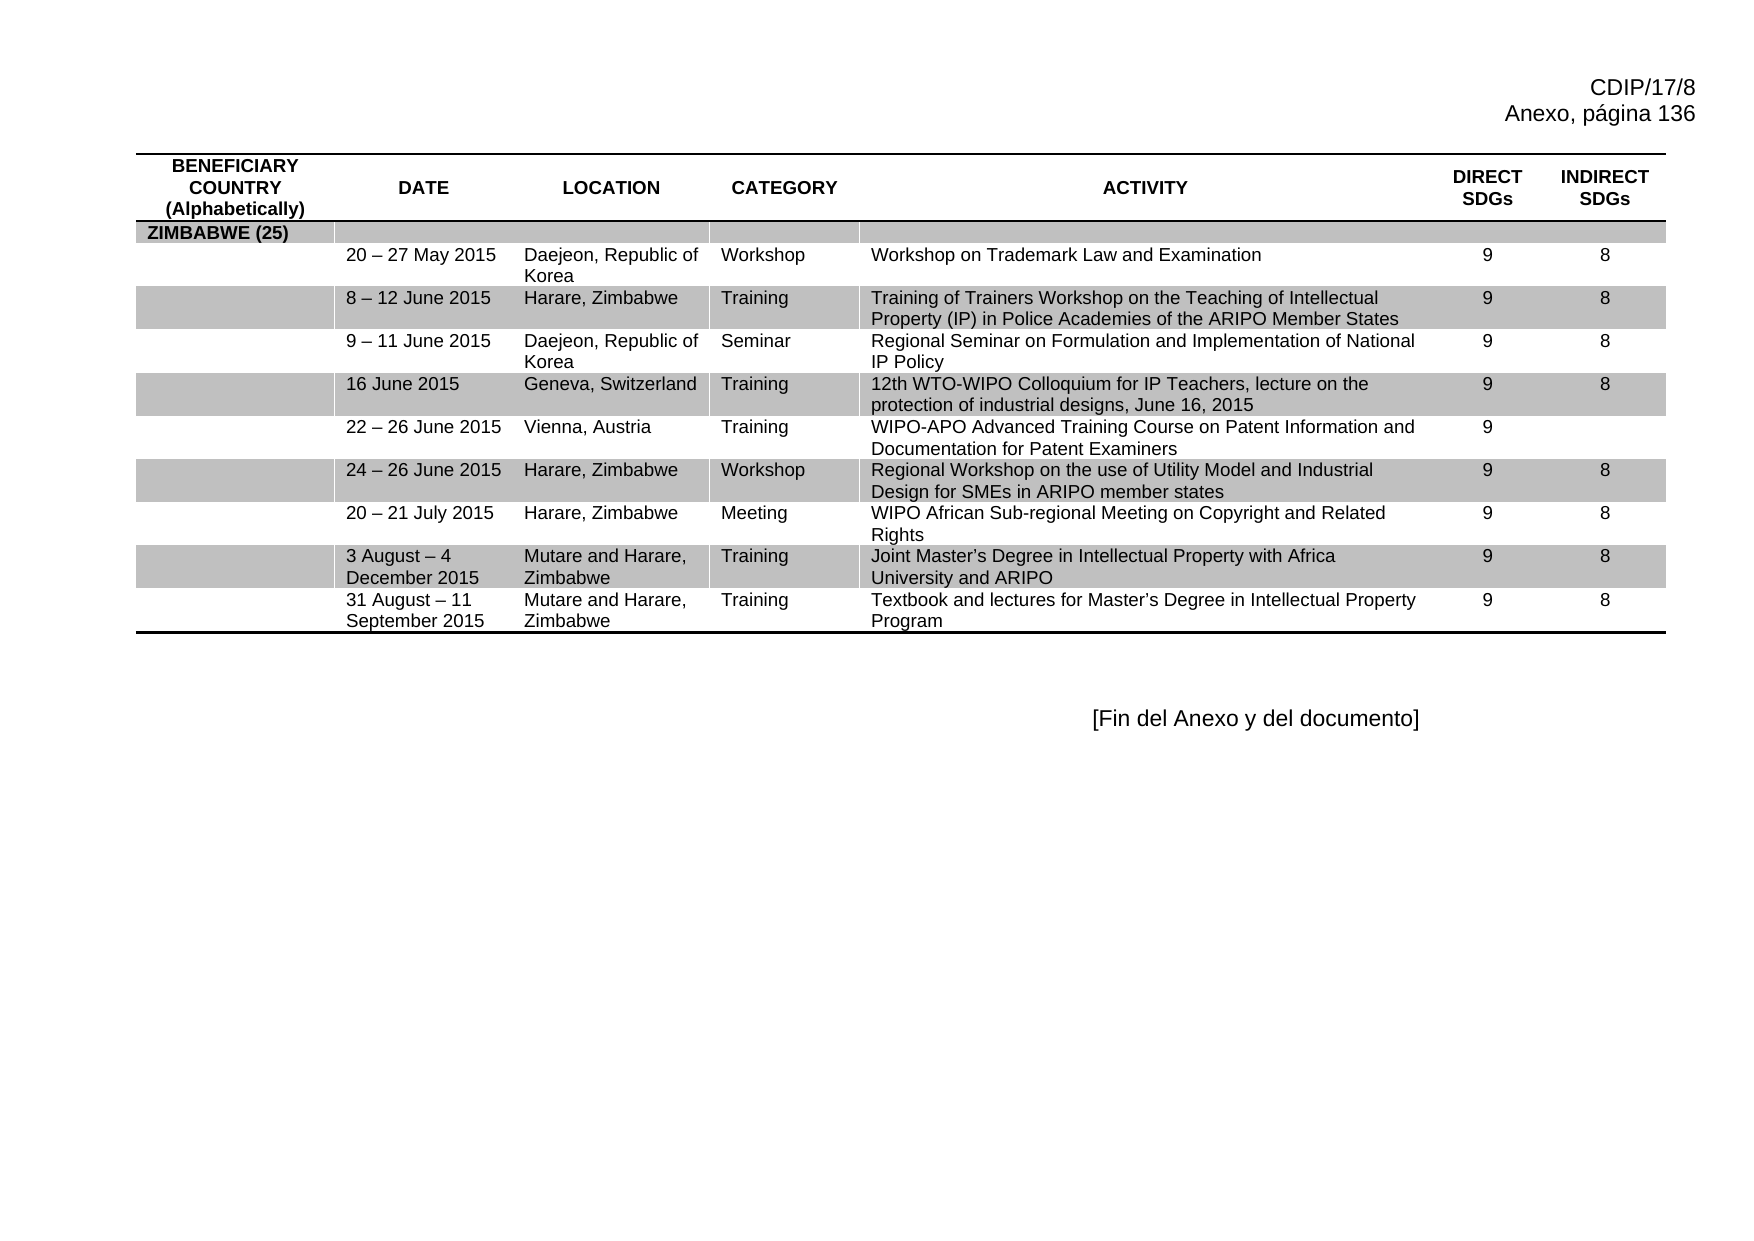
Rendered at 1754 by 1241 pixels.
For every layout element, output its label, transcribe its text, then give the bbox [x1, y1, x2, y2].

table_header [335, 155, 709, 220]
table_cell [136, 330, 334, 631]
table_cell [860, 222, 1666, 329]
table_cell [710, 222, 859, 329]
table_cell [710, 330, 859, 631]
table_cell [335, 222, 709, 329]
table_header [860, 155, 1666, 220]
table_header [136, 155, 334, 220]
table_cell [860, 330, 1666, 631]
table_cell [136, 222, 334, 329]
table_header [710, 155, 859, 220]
text [Fin del Anexo y del documento] [1092, 705, 1696, 732]
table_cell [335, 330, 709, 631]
